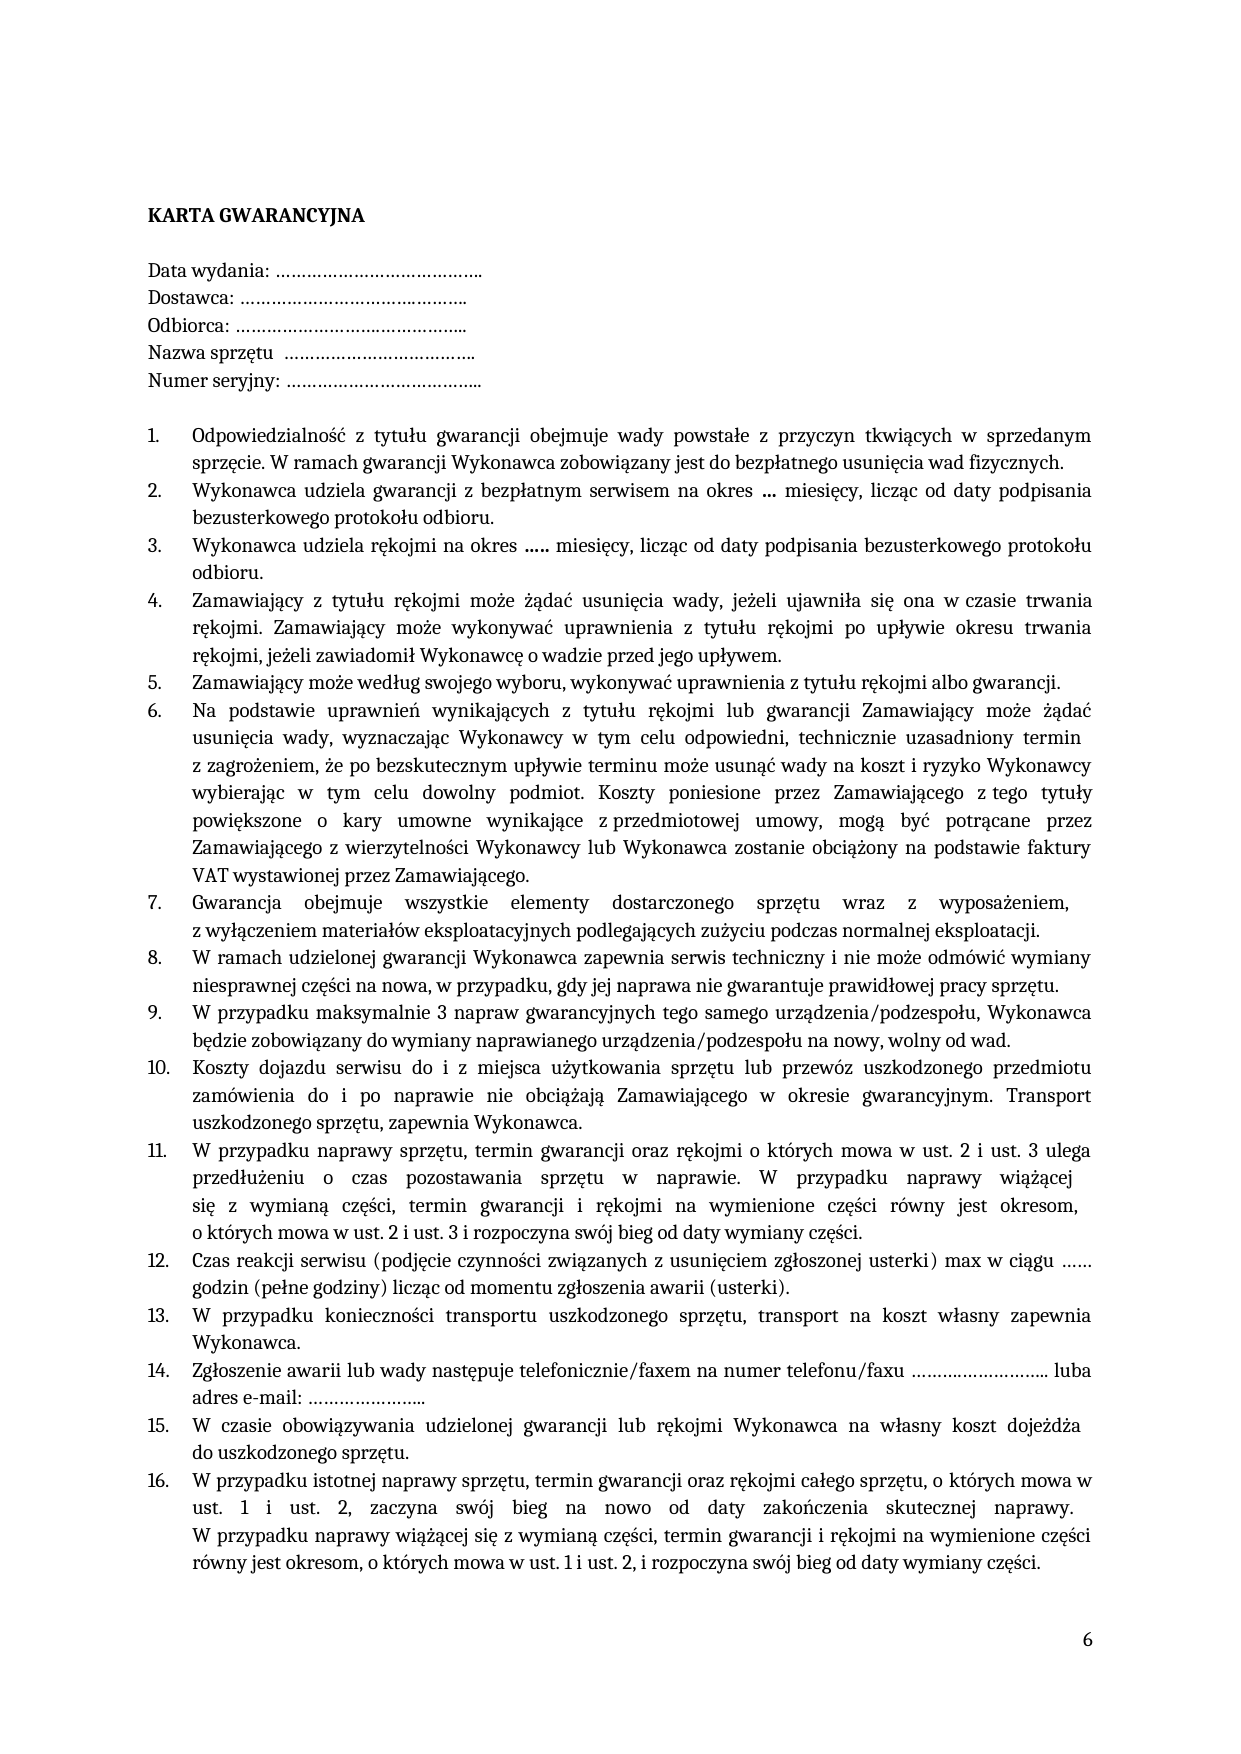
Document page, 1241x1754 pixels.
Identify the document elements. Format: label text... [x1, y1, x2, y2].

list Wykonawca udziela rękojmi na okres ….. miesięcy, licząc od daty podpisania bezusterkowego protokołu odbioru. [148, 533, 1092, 585]
text Dostawca: …………………………….………. [148, 286, 1092, 310]
list Koszty dojazdu serwisu do i z miejsca użytkowania sprzętu lub przewóz uszkodzonego przedmiotu zamówienia do i po naprawie nie obciążają Zamawiającego w okresie gwarancyjnym. Transport uszkodzonego sprzętu, zapewnia Wykonawca. [148, 1056, 1092, 1135]
list W ramach udzielonej gwarancji Wykonawca zapewnia serwis techniczny i nie może odmówić wymiany niesprawnej części na nowa, w przypadku, gdy jej naprawa nie gwarantuje prawidłowej pracy sprzętu. [148, 946, 1092, 997]
list Wykonawca udziela gwarancji z bezpłatnym serwisem na okres … miesięcy, licząc od daty podpisania bezusterkowego protokołu odbioru. [148, 478, 1092, 530]
list Zamawiający może według swojego wyboru, wykonywać uprawnienia z tytułu rękojmi albo gwarancji. [148, 671, 1092, 695]
text Data wydania: …………………………………. [148, 258, 1092, 282]
list W przypadku konieczności transportu uszkodzonego sprzętu, transport na koszt własny zapewnia Wykonawca. [148, 1303, 1092, 1355]
list W przypadku istotnej naprawy sprzętu, termin gwarancji oraz rękojmi całego sprzętu, o których mowa w ust. 1 i ust. 2, zaczyna swój bieg na nowo od daty zakończenia skutecznej naprawy. W przypadku naprawy wiążącej się z wymianą części, termin gwarancji i rękojmi na wymienione części równy jest okresom, o których mowa w ust. 1 i ust. 2, i rozpoczyna swój bieg od daty wymiany części. [148, 1468, 1092, 1575]
list Zamawiający z tytułu rękojmi może żądać usunięcia wady, jeżeli ujawniła się ona w czasie trwania rękojmi. Zamawiający może wykonywać uprawnienia z tytułu rękojmi po upływie okresu trwania rękojmi, jeżeli zawiadomił Wykonawcę o wadzie przed jego upływem. [148, 588, 1092, 667]
text KARTA GWARANCYJNA [148, 203, 1092, 227]
text Nazwa sprzętu ………………………………. [148, 341, 1092, 365]
list W przypadku maksymalnie 3 napraw gwarancyjnych tego samego urządzenia/podzespołu, Wykonawca będzie zobowiązany do wymiany naprawianego urządzenia/podzespołu na nowy, wolny od wad. [148, 1001, 1092, 1052]
text Odbiorca: ……………………….…………….. [148, 313, 1092, 337]
text Numer seryjny: ……………………………….. [148, 368, 1092, 392]
list Na podstawie uprawnień wynikających z tytułu rękojmi lub gwarancji Zamawiający może żądać usunięcia wady, wyznaczając Wykonawcy w tym celu odpowiedni, technicznie uzasadniony termin z zagrożeniem, że po bezskutecznym upływie terminu może usunąć wady na koszt i ryzyko Wykonawcy wybierając w tym celu dowolny podmiot. Koszty poniesione przez Zamawiającego z tego tytuły powiększone o kary umowne wynikające z przedmiotowej umowy, mogą być potrącane przez Zamawiającego z wierzytelności Wykonawcy lub Wykonawca zostanie obciążony na podstawie faktury VAT wystawionej przez Zamawiającego. [148, 698, 1092, 887]
list W przypadku naprawy sprzętu, termin gwarancji oraz rękojmi o których mowa w ust. 2 i ust. 3 ulega przedłużeniu o czas pozostawania sprzętu w naprawie. W przypadku naprawy wiążącej się z wymianą części, termin gwarancji i rękojmi na wymienione części równy jest okresom, o których mowa w ust. 2 i ust. 3 i rozpoczyna swój bieg od daty wymiany części. [148, 1138, 1092, 1245]
list Gwarancja obejmuje wszystkie elementy dostarczonego sprzętu wraz z wyposażeniem, z wyłączeniem materiałów eksploatacyjnych podlegających zużyciu podczas normalnej eksploatacji. [148, 891, 1092, 942]
list Odpowiedzialność z tytułu gwarancji obejmuje wady powstałe z przyczyn tkwiących w sprzedanym sprzęcie. W ramach gwarancji Wykonawca zobowiązany jest do bezpłatnego usunięcia wad fizycznych. [148, 423, 1092, 475]
list Zgłoszenie awarii lub wady następuje telefonicznie/faxem na numer telefonu/faxu ……….…………….. luba adres e-mail: ………………….. [148, 1358, 1092, 1410]
list Czas reakcji serwisu (podjęcie czynności związanych z usunięciem zgłoszonej usterki) max w ciągu …… godzin (pełne godziny) licząc od momentu zgłoszenia awarii (usterki). [148, 1248, 1092, 1300]
list W czasie obowiązywania udzielonej gwarancji lub rękojmi Wykonawca na własny koszt dojeżdża do uszkodzonego sprzętu. [148, 1413, 1092, 1465]
